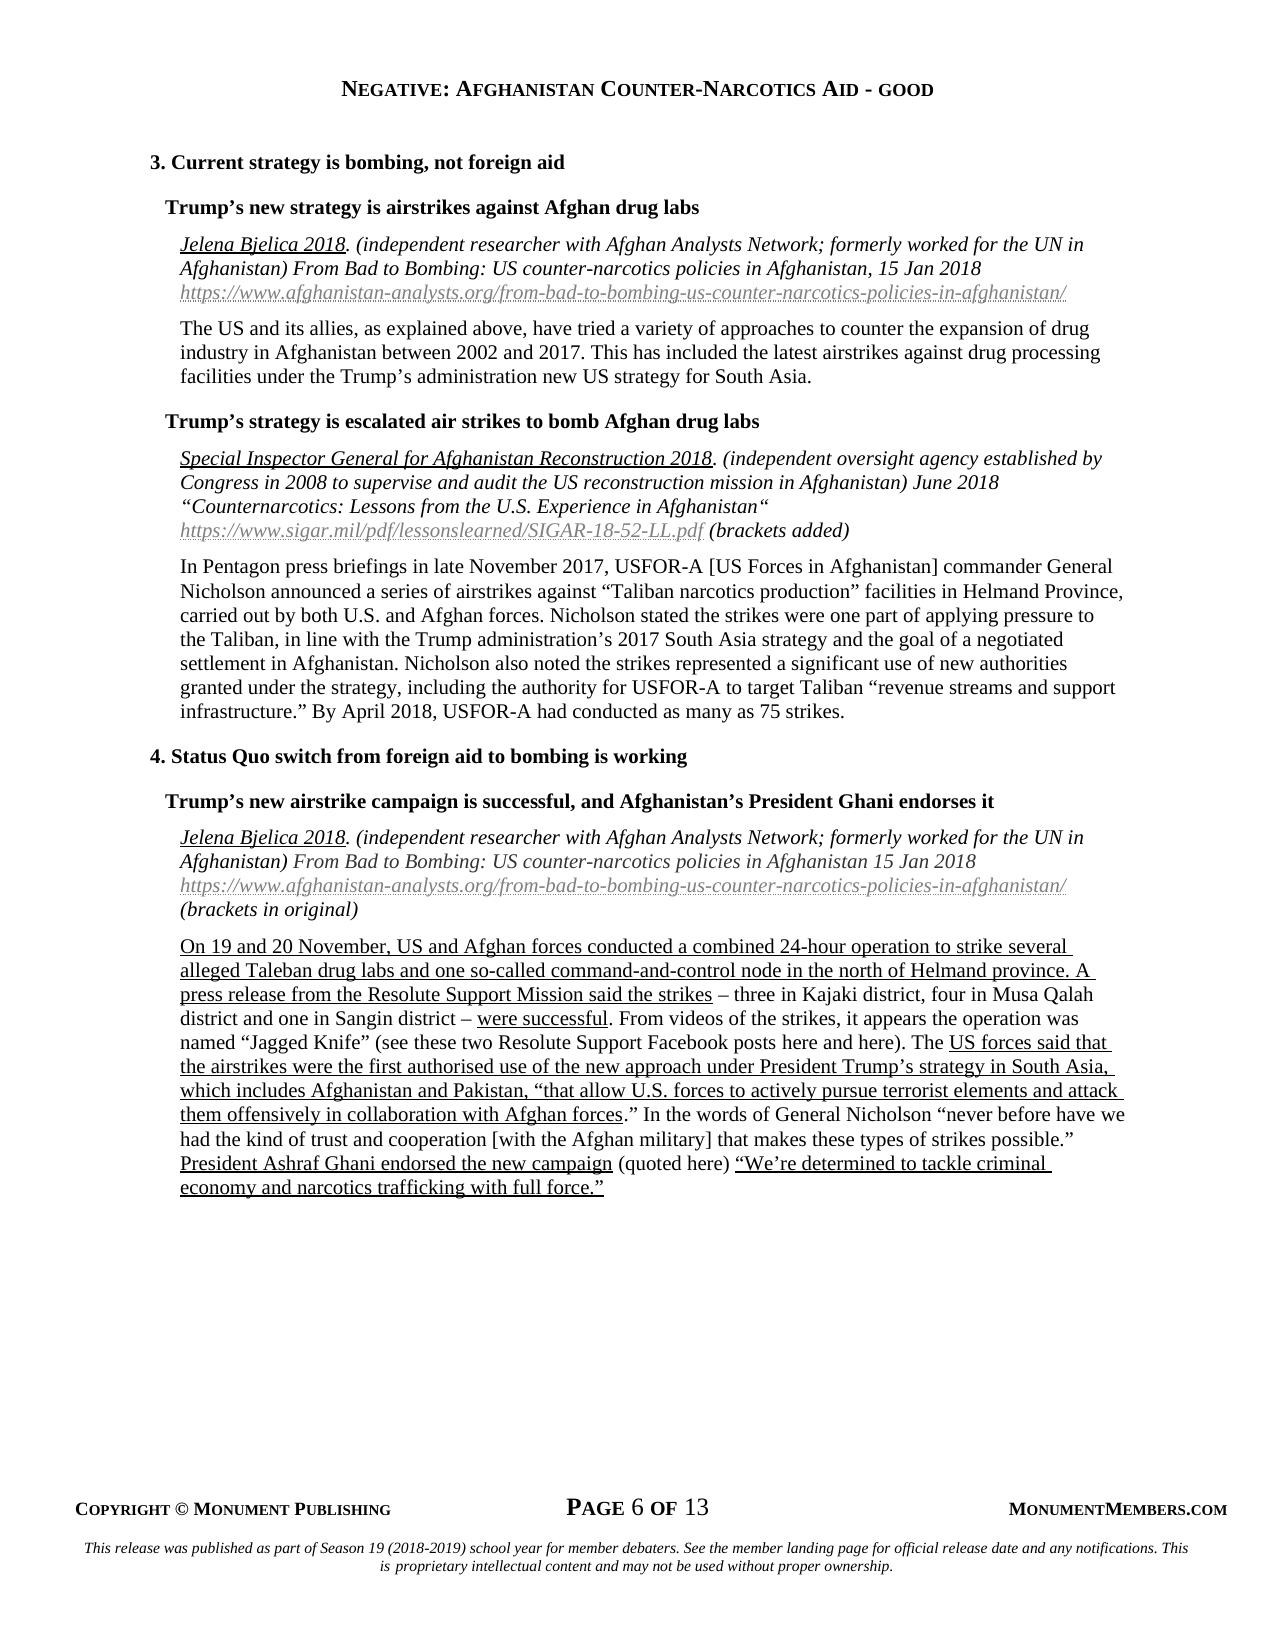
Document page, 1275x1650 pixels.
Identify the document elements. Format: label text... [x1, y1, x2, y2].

text 3. Current strategy is bombing, not foreign aid [150, 150, 1125, 174]
text Trump’s new airstrike campaign is successful, and Afghanistan’s President Ghani endorses it [165, 789, 1125, 813]
text The US and its allies, as explained above, have tried a variety of approaches to counter the expansion of drug industry in Afghanistan between 2002 and 2017. This has included the latest airstrikes against drug processing facilities under the Trump’s administration new US strategy for South Asia. [818, 316, 1125, 388]
text Trump’s strategy is escalated air strikes to bomb Afghan drug labs [165, 409, 1125, 433]
text Special Inspector General for Afghanistan Reconstruction 2018. (independent oversight agency established by Congress in 2008 to supervise and audit the US reconstruction mission in Afghanistan) June 2018 “Counternarcotics: Lessons from the U.S. Experience in Afghanistan“ https://www.sigar.mil/pdf/lessonslearned/SIGAR-18-52-LL.pdf (brackets added) [180, 446, 1125, 542]
text Jelena Bjelica 2018. (independent researcher with Afghan Analysts Network; formerly worked for the UN in Afghanistan) From Bad to Bombing: US counter-narcotics policies in Afghanistan, 15 Jan 2018 https://www.afghanistan-analysts.org/from-bad-to-bombing-us-counter-narcotics-policies-in-afghanistan/ [180, 231, 1125, 304]
text On 19 and 20 November, US and Afghan forces conducted a combined 24-hour operation to strike several alleged Taleban drug labs and one so-called command-and-control node in the north of Helmand province. A press release from the Resolute Support Mission said the strikes – three in Kajaki district, four in Musa Qalah district and one in Sangin district – were successful. From videos of the strikes, it appears the operation was named “Jagged Knife” (see these two Resolute Support Facebook posts here and here). The US forces said that the airstrikes were the first authorised use of the new approach under President Trump’s strategy in South Asia, which includes Afghanistan and Pakistan, “that allow U.S. forces to actively pursue terrorist elements and attack them offensively in collaboration with Afghan forces.” In the words of General Nicholson “never before have we had the kind of trust and cooperation [with the Afghan military] that makes these types of strikes possible.” President Ashraf Ghani endorsed the new campaign (quoted here) “We’re determined to tackle criminal economy and narcotics trafficking with full force.” [180, 934, 1125, 1199]
text 4. Status Quo switch from foreign aid to bombing is working [150, 744, 1125, 768]
text Trump’s new strategy is airstrikes against Afghan drug labs [165, 195, 1125, 219]
text Jelena Bjelica 2018. (independent researcher with Afghan Analysts Network; formerly worked for the UN in Afghanistan) From Bad to Bombing: US counter-narcotics policies in Afghanistan 15 Jan 2018 https://www.afghanistan-analysts.org/from-bad-to-bombing-us-counter-narcotics-policies-in-afghanistan/ (brackets in original) [180, 825, 1125, 921]
text In Pentagon press briefings in late November 2017, USFOR-A [US Forces in Afghanistan] commander General Nicholson announced a series of airstrikes against “Taliban narcotics production” facilities in Helmand Province, carried out by both U.S. and Afghan forces. Nicholson stated the strikes were one part of applying pressure to the Taliban, in line with the Trump administration’s 2017 South Asia strategy and the goal of a negotiated settlement in Afghanistan. Nicholson also noted the strikes represented a significant use of new authorities granted under the strategy, including the authority for USFOR-A to target Taliban “revenue streams and support infrastructure.” By April 2018, USFOR-A had conducted as many as 75 strikes. [180, 554, 1125, 723]
